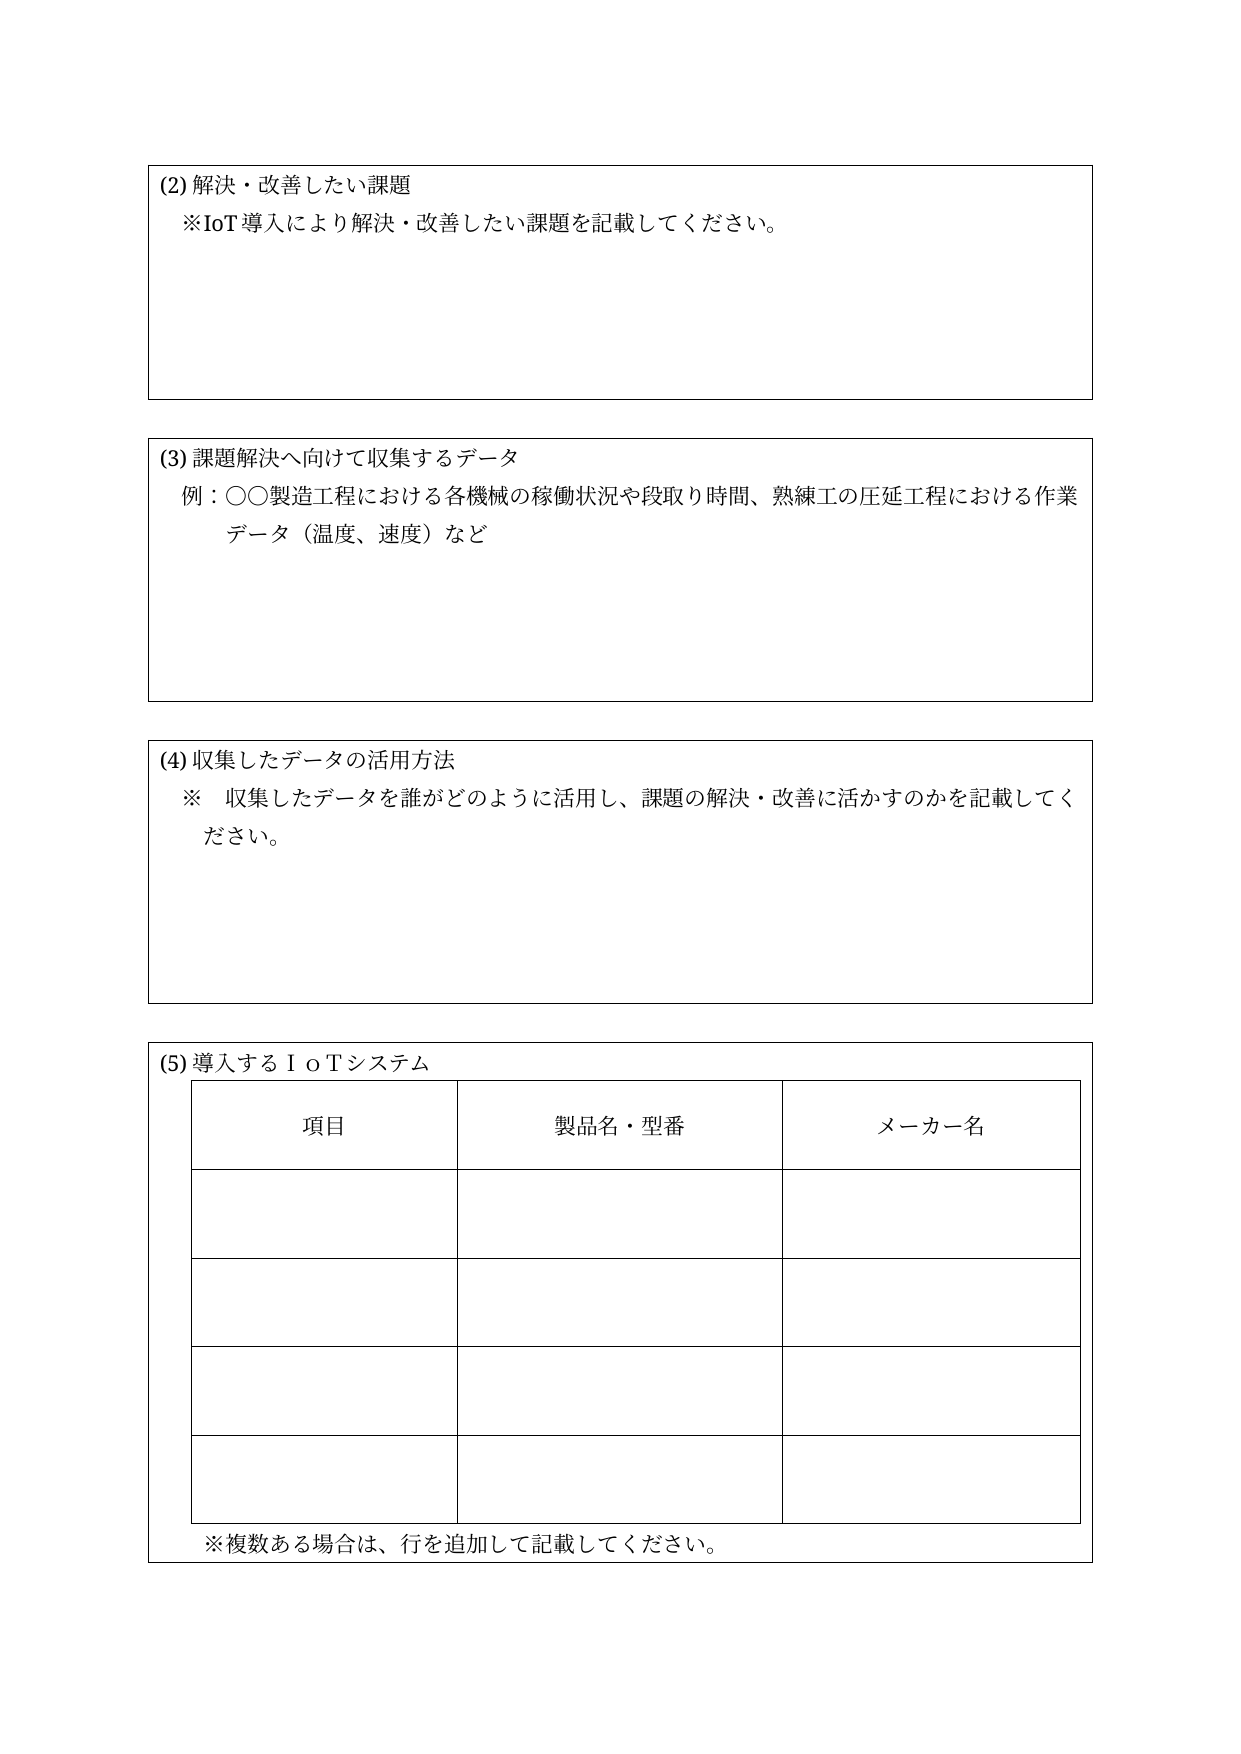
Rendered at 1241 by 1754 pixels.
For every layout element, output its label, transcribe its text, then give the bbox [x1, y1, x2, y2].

table_cell (2) 解決・改善したい課題 ※IoT導入により解決・改善したい課題を記載してください。 [149, 166, 1092, 399]
table_header (3) 課題解決へ向けて収集するデータ 例：〇〇製造工程における各機械の稼働状況や段取り時間、熟練工の圧延工程における作業 データ（温度、速度）など [149, 439, 1092, 701]
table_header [149, 1043, 1092, 1562]
table_header (4) 収集したデータの活用方法 ※ 収集したデータを誰がどのように活用し、課題の解決・改善に活かすのかを記載してく ださい。 [149, 741, 1092, 1003]
